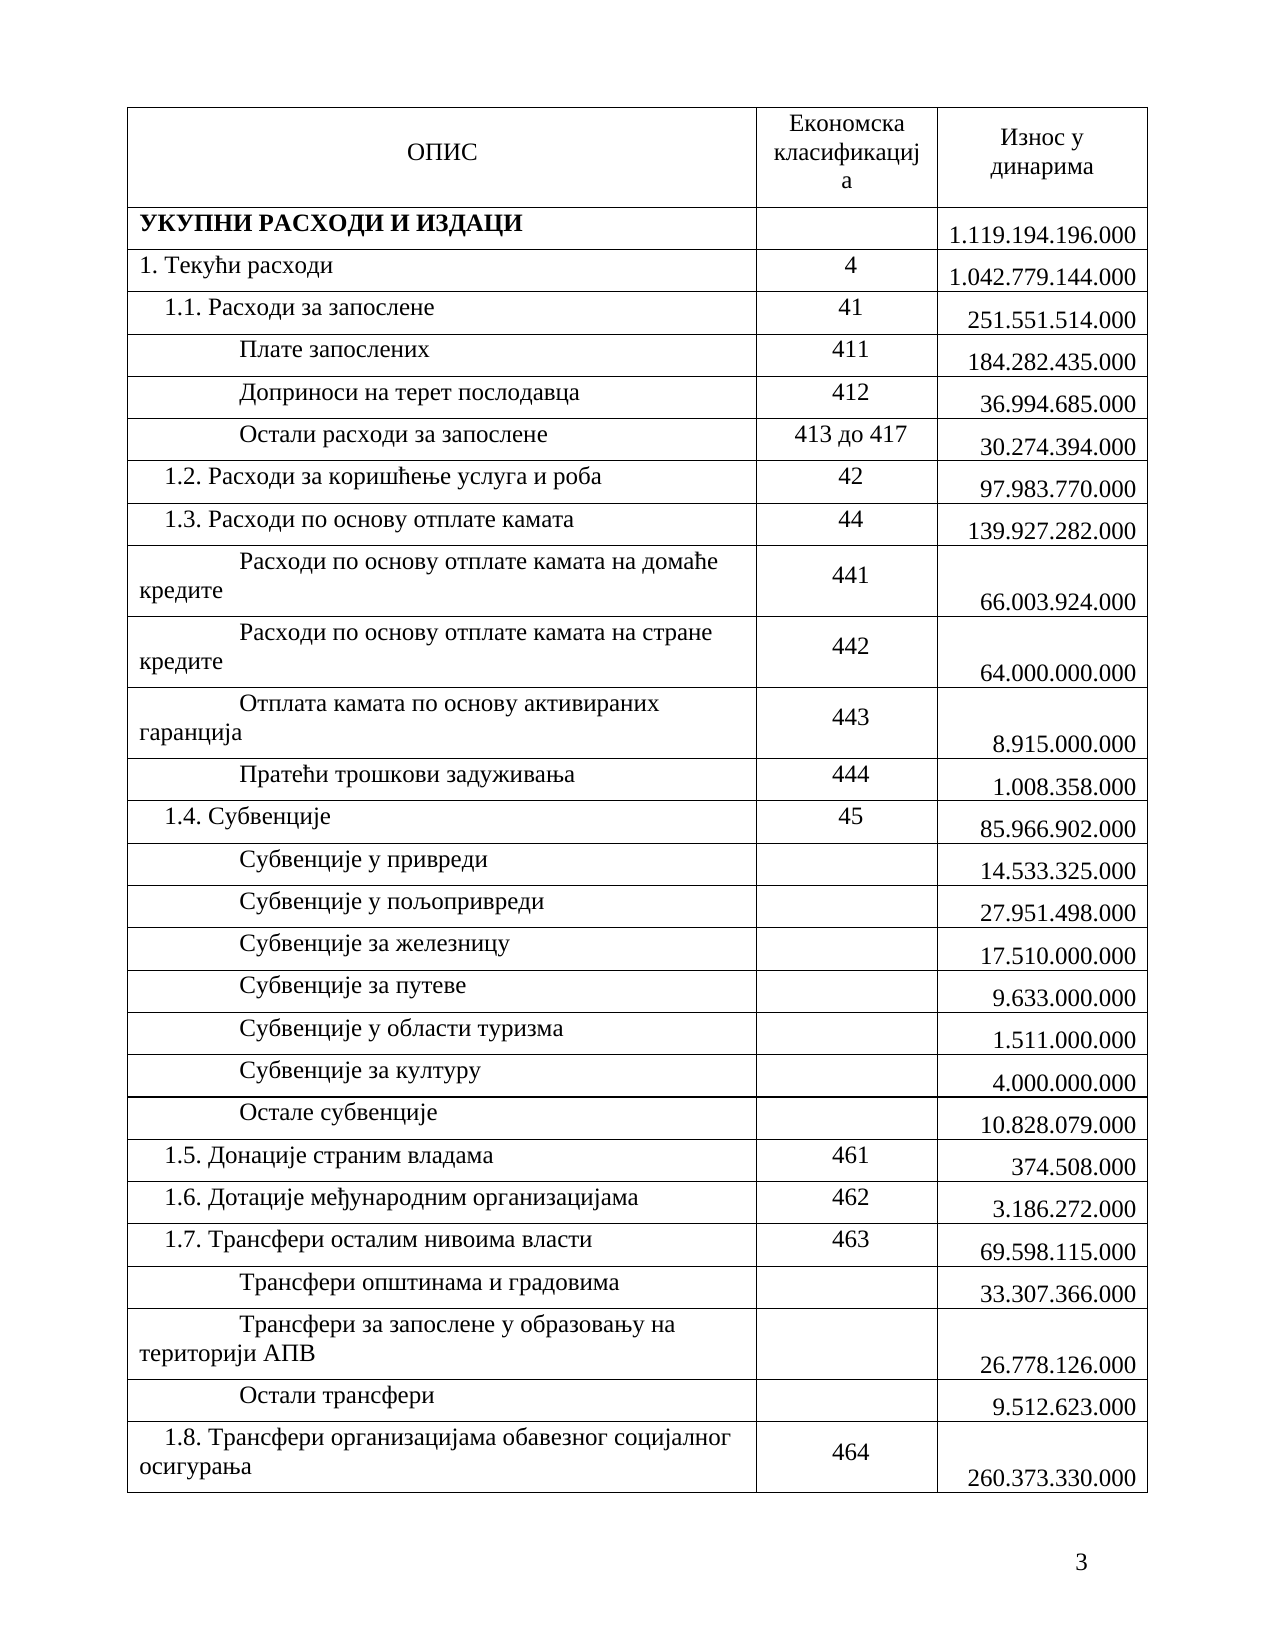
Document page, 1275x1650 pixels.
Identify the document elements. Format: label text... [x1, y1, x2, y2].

table_cell 1.7. Трансфери осталим нивоима власти [128, 1224, 756, 1266]
table_cell 412 [757, 377, 937, 418]
table_cell 3.186.272.000 [938, 1182, 1147, 1223]
table_cell Субвенције за железницу [128, 928, 756, 969]
table_header ОПИС [128, 108, 756, 207]
table_cell 97.983.770.000 [938, 461, 1147, 503]
table_cell 1.042.779.144.000 [938, 250, 1147, 291]
table_cell Отплата камата по основу активираних гаранција [128, 688, 756, 758]
table_cell Трансфери за запослене у образовању на територији АПВ [128, 1309, 756, 1379]
table_cell 251.551.514.000 [938, 292, 1147, 333]
table_cell 85.966.902.000 [938, 801, 1147, 843]
table_cell Расходи по основу отплате камата на домаће кредите [128, 546, 756, 616]
table_cell 64.000.000.000 [938, 617, 1147, 687]
table_cell 443 [757, 688, 937, 758]
table_cell [757, 844, 937, 885]
table_cell 1.119.194.196.000 [938, 208, 1147, 249]
table_cell [757, 208, 937, 249]
table_cell [757, 928, 937, 969]
table_cell 1.6. Дотације међународним организацијама [128, 1182, 756, 1223]
table_cell 10.828.079.000 [938, 1098, 1147, 1139]
table_cell 1.1. Расходи за запослене [128, 292, 756, 333]
table_cell 1.8. Трансфери организацијама обавезног социјалног осигурања [128, 1422, 756, 1492]
table_cell 44 [757, 504, 937, 545]
table_cell [757, 1013, 937, 1054]
table_cell Трансфери општинама и градовима [128, 1267, 756, 1308]
table_cell 1.5. Донације страним владама [128, 1140, 756, 1181]
table_cell 1.2. Расходи за коришћење услуга и роба [128, 461, 756, 503]
table_cell 462 [757, 1182, 937, 1223]
table_cell [757, 1055, 937, 1096]
table_cell Субвенције у пољопривреди [128, 886, 756, 927]
table_cell Остали расходи за запослене [128, 419, 756, 460]
table_cell [757, 886, 937, 927]
table_cell 66.003.924.000 [938, 546, 1147, 616]
table_cell 1.3. Расходи по основу отплате камата [128, 504, 756, 545]
table_cell 441 [757, 546, 937, 616]
table_cell 8.915.000.000 [938, 688, 1147, 758]
table_cell 41 [757, 292, 937, 333]
table_cell [757, 1380, 937, 1421]
table_cell Субвенције у области туризма [128, 1013, 756, 1054]
table_cell 1.511.000.000 [938, 1013, 1147, 1054]
table_cell [757, 971, 937, 1012]
table_cell Доприноси на терет послодавца [128, 377, 756, 418]
table_cell 69.598.115.000 [938, 1224, 1147, 1266]
table_cell Пратећи трошкови задуживања [128, 759, 756, 800]
table_cell 444 [757, 759, 937, 800]
table_cell 1. Текући расходи [128, 250, 756, 291]
table_cell Плате запослених [128, 335, 756, 376]
table_cell 413 до 417 [757, 419, 937, 460]
table_cell 26.778.126.000 [938, 1309, 1147, 1379]
table_cell 17.510.000.000 [938, 928, 1147, 969]
table_cell [757, 1309, 937, 1379]
table_cell Остале субвенције [128, 1098, 756, 1139]
table_cell 14.533.325.000 [938, 844, 1147, 885]
table_header Износ у динарима [938, 108, 1147, 207]
table_cell Расходи по основу отплате камата на стране кредите [128, 617, 756, 687]
table_cell 184.282.435.000 [938, 335, 1147, 376]
table_cell 1.4. Субвенције [128, 801, 756, 843]
table_cell 411 [757, 335, 937, 376]
table_cell 9.512.623.000 [938, 1380, 1147, 1421]
table_cell 463 [757, 1224, 937, 1266]
table_cell 9.633.000.000 [938, 971, 1147, 1012]
table_cell 27.951.498.000 [938, 886, 1147, 927]
table_cell 464 [757, 1422, 937, 1492]
table_cell Остали трансфери [128, 1380, 756, 1421]
table_cell 36.994.685.000 [938, 377, 1147, 418]
table_cell 260.373.330.000 [938, 1422, 1147, 1492]
table_cell 374.508.000 [938, 1140, 1147, 1181]
table_cell 30.274.394.000 [938, 419, 1147, 460]
table_cell 33.307.366.000 [938, 1267, 1147, 1308]
table_cell 45 [757, 801, 937, 843]
table_cell 42 [757, 461, 937, 503]
table_cell УКУПНИ РАСХОДИ И ИЗДАЦИ [128, 208, 756, 249]
table_cell Субвенције за културу [128, 1055, 756, 1096]
table_cell 442 [757, 617, 937, 687]
table_cell 139.927.282.000 [938, 504, 1147, 545]
table_cell [757, 1267, 937, 1308]
table_cell 461 [757, 1140, 937, 1181]
table_cell 4 [757, 250, 937, 291]
table_header Eкономскa класификацијa [757, 108, 937, 207]
table_cell [757, 1098, 937, 1139]
table_cell Субвенције у привреди [128, 844, 756, 885]
table_cell 1.008.358.000 [938, 759, 1147, 800]
table_cell Субвенције за путеве [128, 971, 756, 1012]
table_cell 4.000.000.000 [938, 1055, 1147, 1096]
